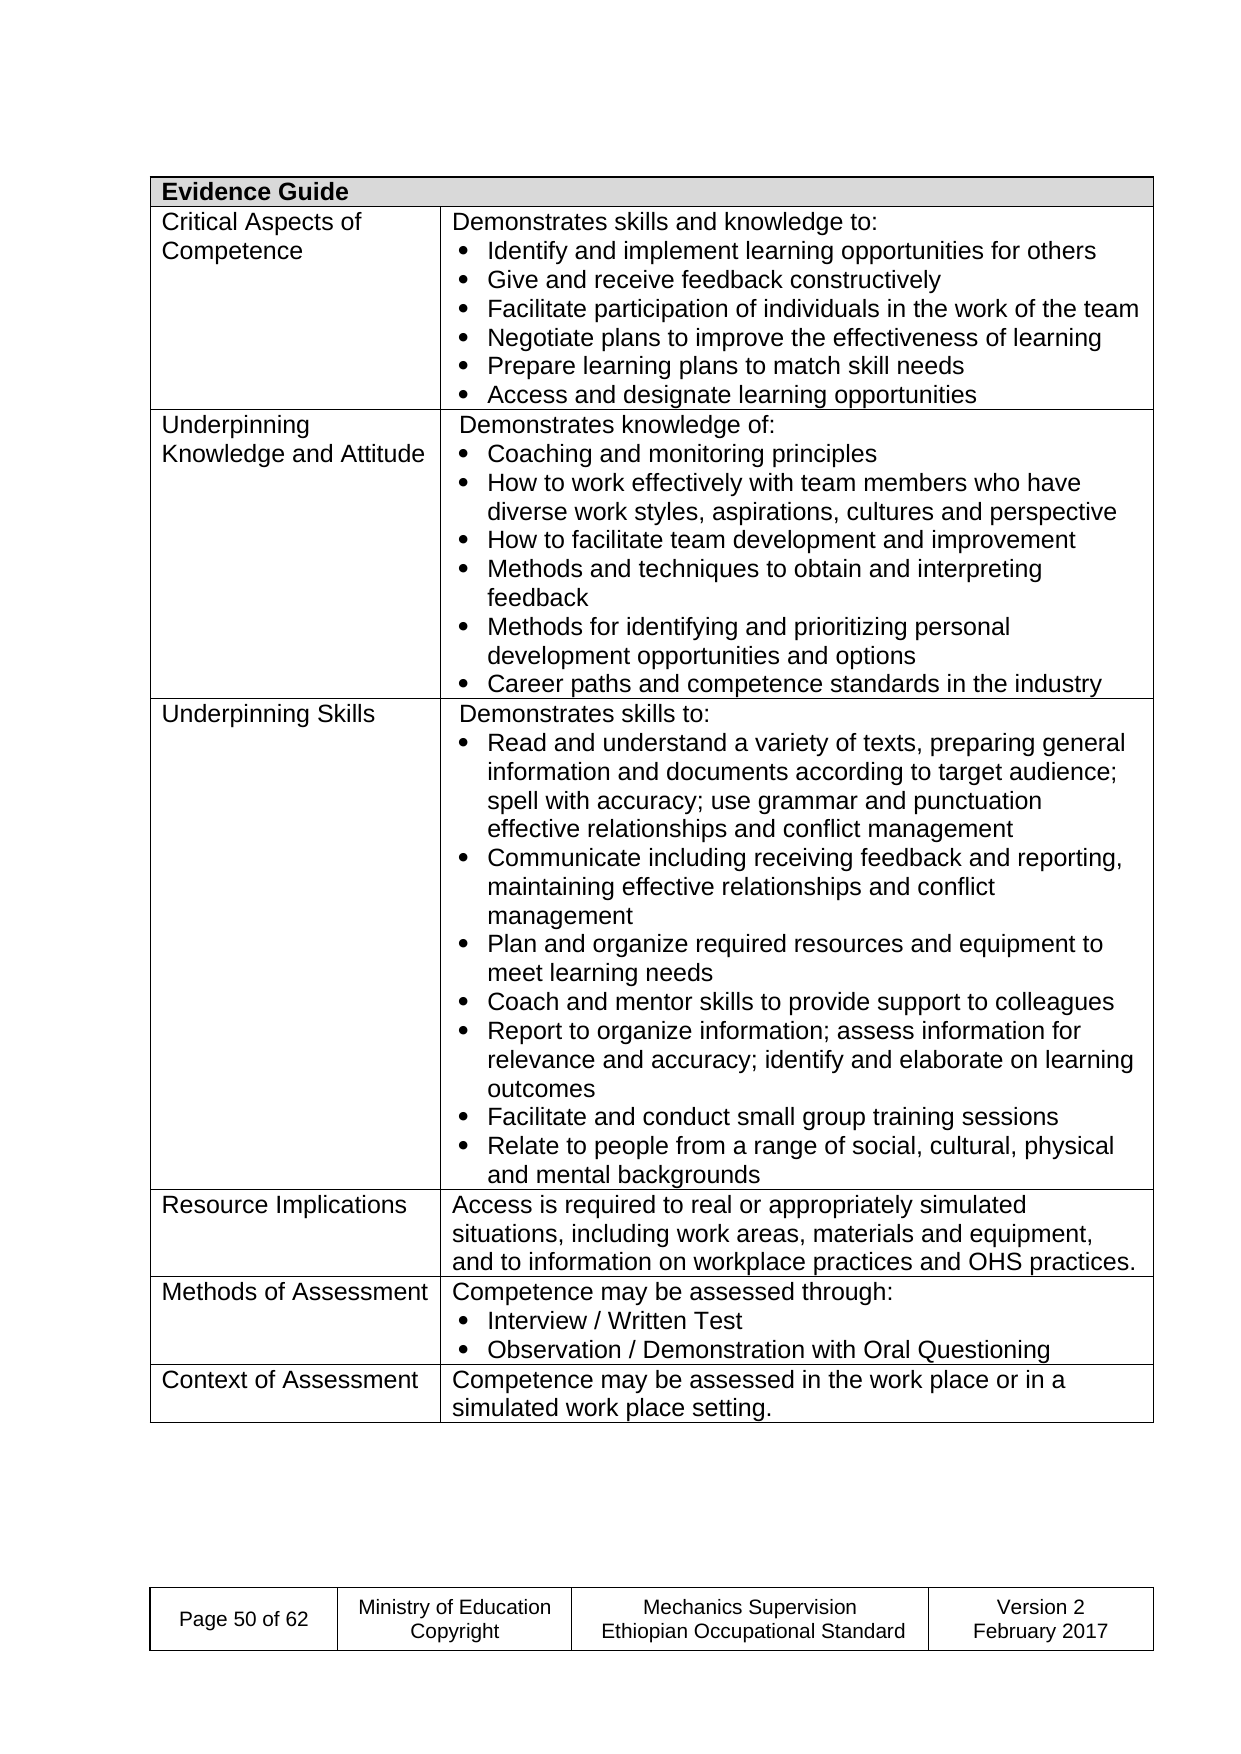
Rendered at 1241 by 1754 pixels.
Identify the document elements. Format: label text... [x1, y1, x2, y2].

table_cell Critical Aspects of Competence [151, 207, 440, 409]
table_cell Competence may be assessed through: Interview / Written Test Observation / Demonstration with Oral Questioning [441, 1277, 1153, 1363]
table_cell Demonstrates knowledge of: Coaching and monitoring principles How to work effectively with team members who have diverse work styles, aspirations, cultures and perspective How to facilitate team development and improvement Methods and techniques to obtain and interpreting feedback Methods for identifying and prioritizing personal development opportunities and options Career paths and competence standards in the industry [441, 410, 1153, 698]
table_cell Demonstrates skills and knowledge to: Identify and implement learning opportunities for others Give and receive feedback constructively Facilitate participation of individuals in the work of the team Negotiate plans to improve the effectiveness of learning Prepare learning plans to match skill needs Access and designate learning opportunities [441, 207, 1153, 409]
table_cell Competence may be assessed in the work place or in a simulated work place setting. [441, 1365, 1153, 1422]
table_cell Methods of Assessment [151, 1277, 440, 1363]
table_cell Context of Assessment [151, 1365, 440, 1422]
table_cell Access is required to real or appropriately simulated situations, including work areas, materials and equipment, and to information on workplace practices and OHS practices. [441, 1190, 1153, 1276]
table_cell Underpinning Knowledge and Attitude [151, 410, 440, 698]
table_header Evidence Guide [151, 178, 1153, 206]
table_cell Underpinning Skills [151, 699, 440, 1189]
table_cell Resource Implications [151, 1190, 440, 1276]
table_cell Demonstrates skills to: Read and understand a variety of texts, preparing general information and documents according to target audience; spell with accuracy; use grammar and punctuation effective relationships and conflict management Communicate including receiving feedback and reporting, maintaining effective relationships and conflict management Plan and organize required resources and equipment to meet learning needs Coach and mentor skills to provide support to colleagues Report to organize information; assess information for relevance and accuracy; identify and elaborate on learning outcomes Facilitate and conduct small group training sessions Relate to people from a range of social, cultural, physical and mental backgrounds [441, 699, 1153, 1189]
